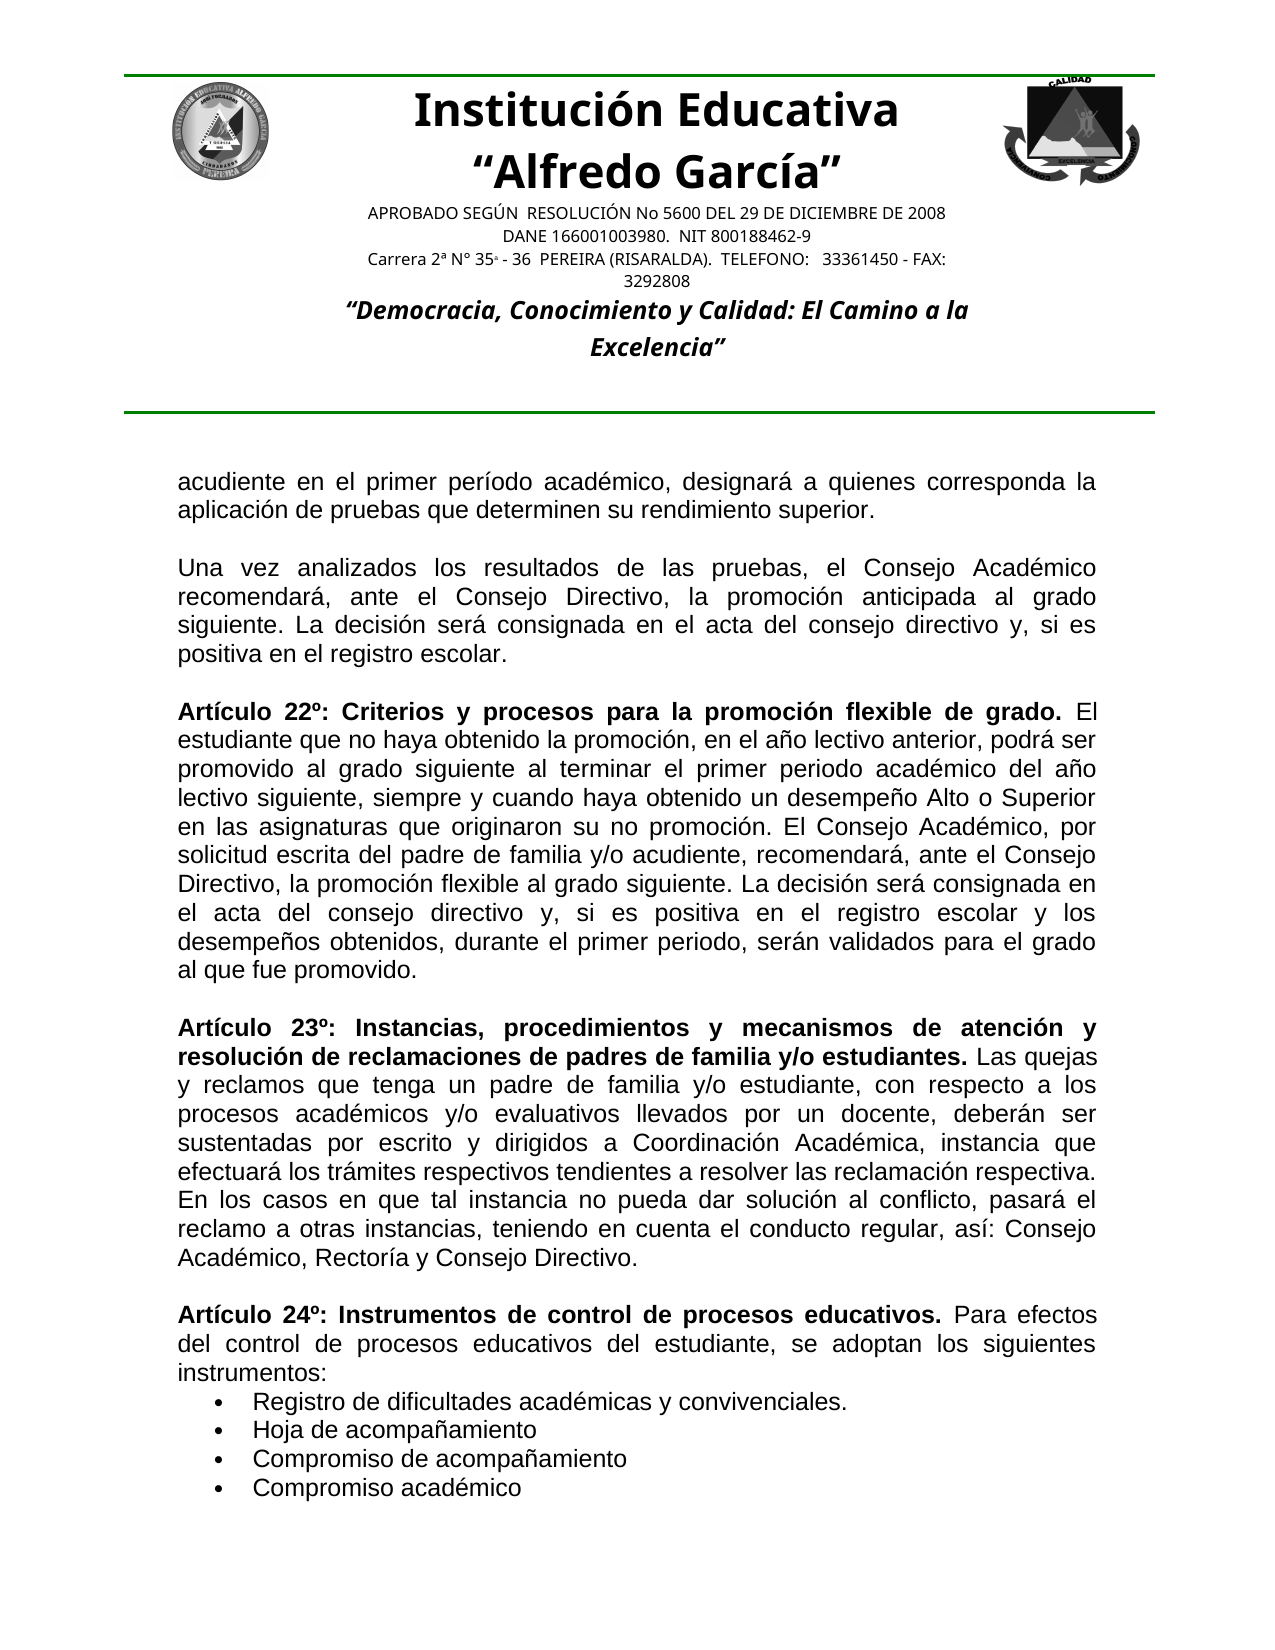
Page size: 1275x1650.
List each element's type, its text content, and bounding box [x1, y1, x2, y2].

text Una vez analizados los resultados de las pruebas, el Consejo Académico recomendará, ante el Consejo Directivo, la promoción anticipada al grado siguiente. La decisión será consignada en el acta del consejo directivo y, si es positiva en el registro escolar. [177, 553, 1098, 668]
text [177, 467, 1098, 524]
text Artículo 24º: Instrumentos de control de procesos educativos. Para efectos del control de procesos educativos del estudiante, se adoptan los siguientes instrumentos: [177, 1301, 1098, 1387]
list Registro de dificultades académicas y convivenciales. [215, 1387, 1098, 1416]
list Compromiso de acompañamiento [215, 1444, 1098, 1473]
text Artículo 22º: Criterios y procesos para la promoción flexible de grado. El estudiante que no haya obtenido la promoción, en el año lectivo anterior, podrá ser promovido al grado siguiente al terminar el primer periodo académico del año lectivo siguiente, siempre y cuando haya obtenido un desempeño Alto o Superior en las asignaturas que originaron su no promoción. El Consejo Académico, por solicitud escrita del padre de familia y/o acudiente, recomendará, ante el Consejo Directivo, la promoción flexible al grado siguiente. La decisión será consignada en el acta del consejo directivo y, si es positiva en el registro escolar y los desempeños obtenidos, durante el primer periodo, serán validados para el grado al que fue promovido. [177, 697, 1098, 984]
text Artículo 23º: Instancias, procedimientos y mecanismos de atención y resolución de reclamaciones de padres de familia y/o estudiantes. Las quejas y reclamos que tenga un padre de familia y/o estudiante, con respecto a los procesos académicos y/o evaluativos llevados por un docente, deberán ser sustentadas por escrito y dirigidos a Coordinación Académica, instancia que efectuará los trámites respectivos tendientes a resolver las reclamación respectiva. En los casos en que tal instancia no pueda dar solución al conflicto, pasará el reclamo a otras instancias, teniendo en cuenta el conducto regular, así: Consejo Académico, Rectoría y Consejo Directivo. [177, 1013, 1098, 1272]
list Hoja de acompañamiento [215, 1416, 1098, 1444]
list Compromiso académico [215, 1473, 1098, 1502]
